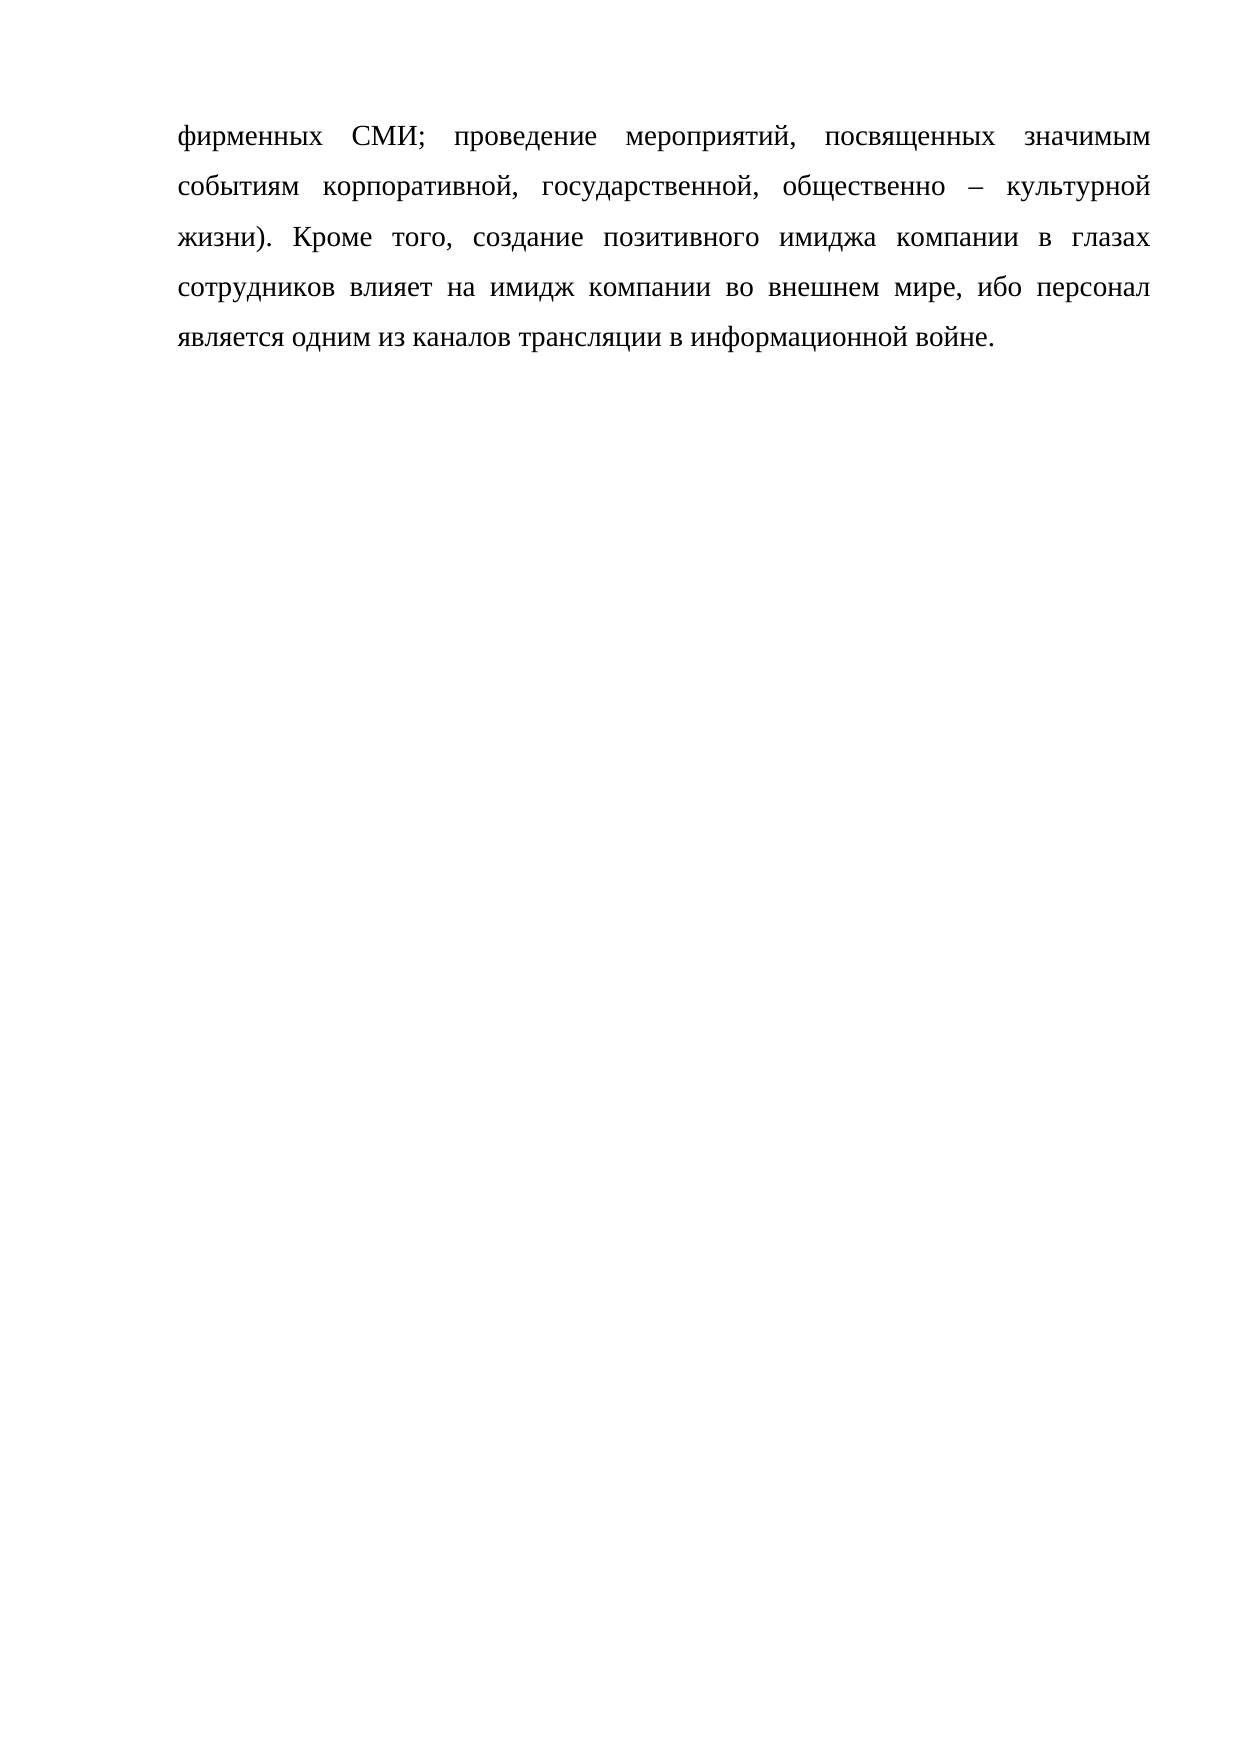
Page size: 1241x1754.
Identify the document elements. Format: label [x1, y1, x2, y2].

text [177, 118, 1152, 353]
